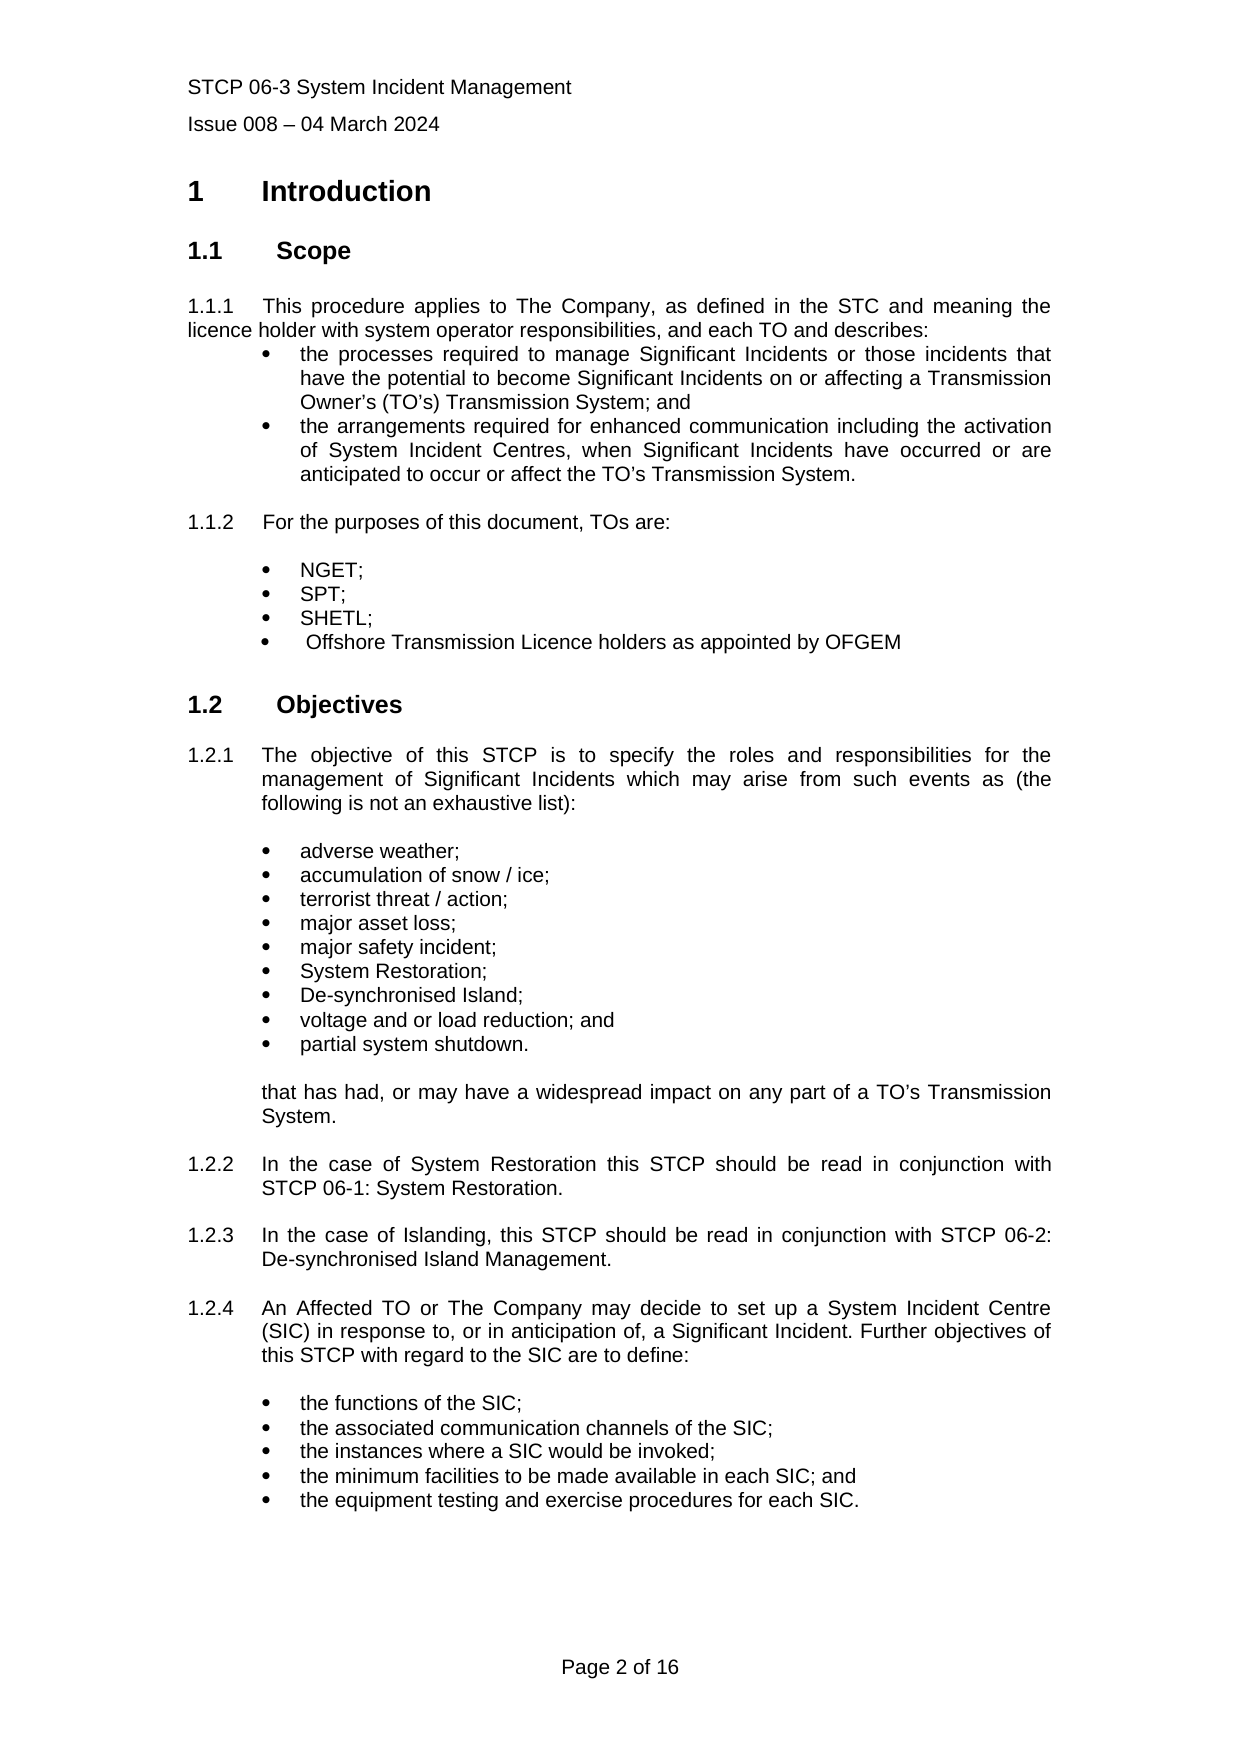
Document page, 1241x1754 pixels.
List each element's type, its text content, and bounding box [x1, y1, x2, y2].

subtitle The objective of this STCP is to specify the roles and responsibilities for the management of Significant Incidents which may arise from such events as (the following is not an exhaustive list): [187, 743, 1053, 815]
list the equipment testing and exercise procedures for each SIC. [262, 1487, 1053, 1512]
subtitle This procedure applies to The Company, as defined in the STC and meaning the licence holder with system operator responsibilities, and each TO and describes: [187, 294, 1053, 342]
subtitle In the case of Islanding, this STCP should be read in conjunction with STCP 06-2: De-synchronised Island Management. [187, 1223, 1053, 1271]
subtitle 1 Introduction [187, 174, 1053, 208]
subtitle NGET; [262, 558, 1053, 582]
list the minimum facilities to be made available in each SIC; and [262, 1463, 1053, 1487]
list major asset loss; [262, 911, 1053, 935]
subtitle the processes required to manage Significant Incidents or those incidents that have the potential to become Significant Incidents on or affecting a Transmission Owner’s (TO’s) Transmission System; and [262, 342, 1053, 414]
list the instances where a SIC would be invoked; [262, 1439, 1053, 1463]
subtitle SPT; [262, 582, 1053, 606]
list partial system shutdown. [262, 1031, 1053, 1056]
list Offshore Transmission Licence holders as appointed by OFGEM [261, 630, 1053, 654]
list the associated communication channels of the SIC; [262, 1415, 1053, 1439]
subtitle An Affected TO or The Company may decide to set up a System Incident Centre (SIC) in response to, or in anticipation of, a Significant Incident. Further objectives of this STCP with regard to the SIC are to define: [187, 1295, 1053, 1367]
subtitle For the purposes of this document, TOs are: [187, 510, 1053, 534]
list accumulation of snow / ice; [262, 863, 1053, 887]
subtitle Objectives [187, 690, 1053, 719]
list terrorist threat / action; [262, 887, 1053, 911]
subtitle the arrangements required for enhanced communication including the activation of System Incident Centres, when Significant Incidents have occurred or are anticipated to occur or affect the TO’s Transmission System. [262, 414, 1053, 486]
list major safety incident; [262, 935, 1053, 959]
text that has had, or may have a widespread impact on any part of a TO’s Transmission System. [261, 1079, 1053, 1127]
subtitle In the case of System Restoration this STCP should be read in conjunction with STCP 06-1: System Restoration. [187, 1151, 1053, 1199]
list De-synchronised Island; [262, 983, 1053, 1007]
list System Restoration; [262, 959, 1053, 983]
subtitle SHETL; [262, 606, 1053, 630]
list voltage and or load reduction; and [262, 1007, 1053, 1031]
subtitle Scope [187, 236, 1053, 265]
list the functions of the SIC; [262, 1391, 1053, 1415]
list adverse weather; [262, 839, 1053, 863]
